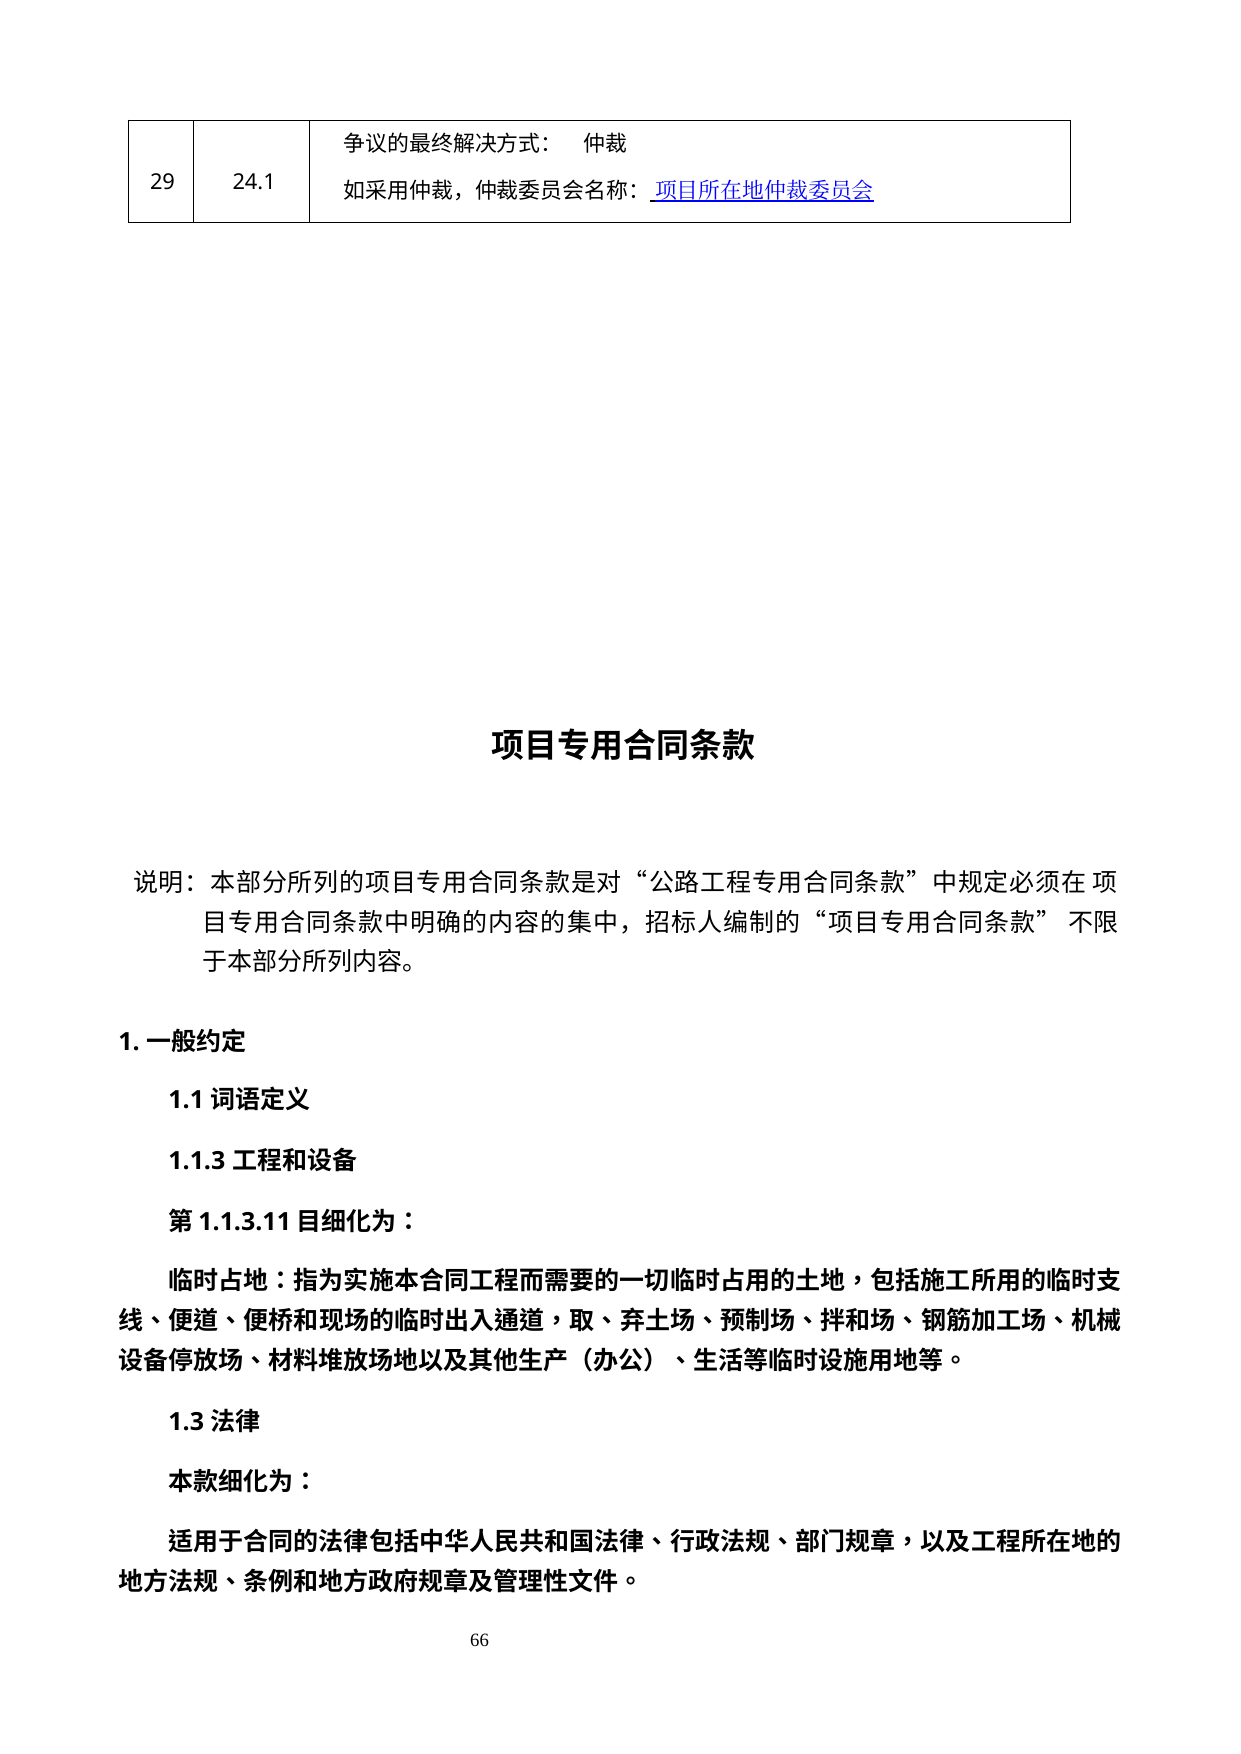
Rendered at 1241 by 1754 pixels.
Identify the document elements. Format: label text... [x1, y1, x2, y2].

text 1. 一般约定 [118, 1021, 1122, 1061]
text 本款细化为： [118, 1461, 1122, 1501]
text 临时占地：指为实施本合同工程而需要的一切临时占用的土地，包括施工所用的临时支线、便道、便桥和现场的临时出入通道，取、弃土场、预制场、拌和场、钢筋加工场、机械设备停放场、材料堆放场地以及其他生产（办公）、生活等临时设施用地等。 [118, 1261, 1122, 1380]
text 项目专用合同条款 [424, 701, 822, 781]
table_cell 争议的最终解决方式： 仲裁 如采用仲裁，仲裁委员会名称： 项目所在地仲裁委员会 [310, 121, 1070, 222]
table_cell 29 [129, 121, 193, 222]
table_cell 24.1 [194, 121, 309, 222]
text 1.3 法律 [118, 1401, 1122, 1441]
text 1.1 词语定义 [118, 1079, 1122, 1119]
text 第1.1.3.11目细化为： [118, 1200, 1122, 1240]
text 适用于合同的法律包括中华人民共和国法律、行政法规、部门规章，以及工程所在地的地方法规、条例和地方政府规章及管理性文件。 [118, 1522, 1122, 1601]
text 说明：本部分所列的项目专用合同条款是对“公路工程专用合同条款”中规定必须在 项目专用合同条款中明确的内容的集中，招标人编制的“项目专用合同条款” 不限于本部分所列内容。 [133, 861, 1119, 980]
text 1.1.3 工程和设备 [118, 1140, 1122, 1179]
